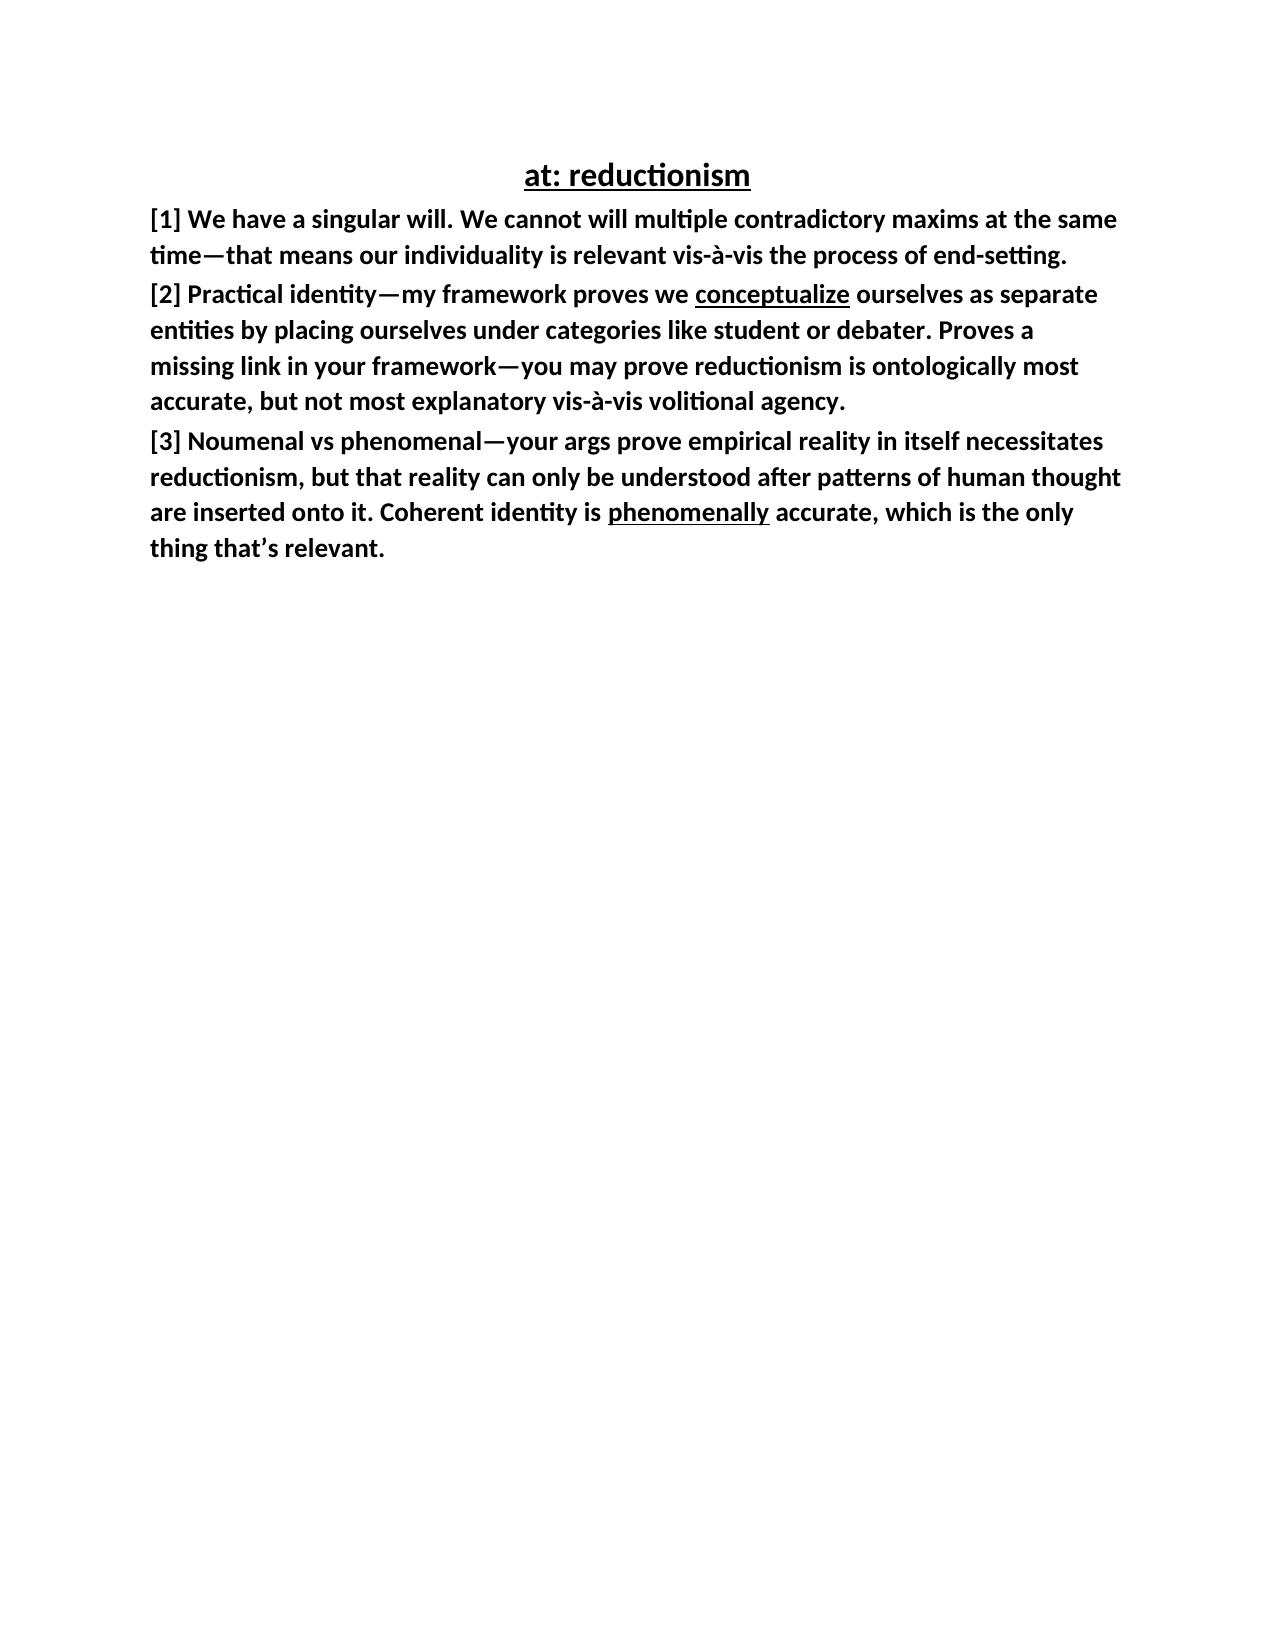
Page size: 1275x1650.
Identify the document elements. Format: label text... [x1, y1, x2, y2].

subtitle [2] Practical identity—my framework proves we conceptualize ourselves as separate entities by placing ourselves under categories like student or debater. Proves a missing link in your framework—you may prove reductionism is ontologically most accurate, but not most explanatory vis-à-vis volitional agency. [150, 278, 1125, 418]
subtitle at: reductionism [150, 154, 1125, 195]
subtitle [3] Noumenal vs phenomenal—your args prove empirical reality in itself necessitates reductionism, but that reality can only be understood after patterns of human thought are inserted onto it. Coherent identity is phenomenally accurate, which is the only thing that’s relevant. [150, 424, 1125, 564]
subtitle [1] We have a singular will. We cannot will multiple contradictory maxims at the same time—that means our individuality is relevant vis-à-vis the process of end-setting. [150, 202, 1125, 271]
